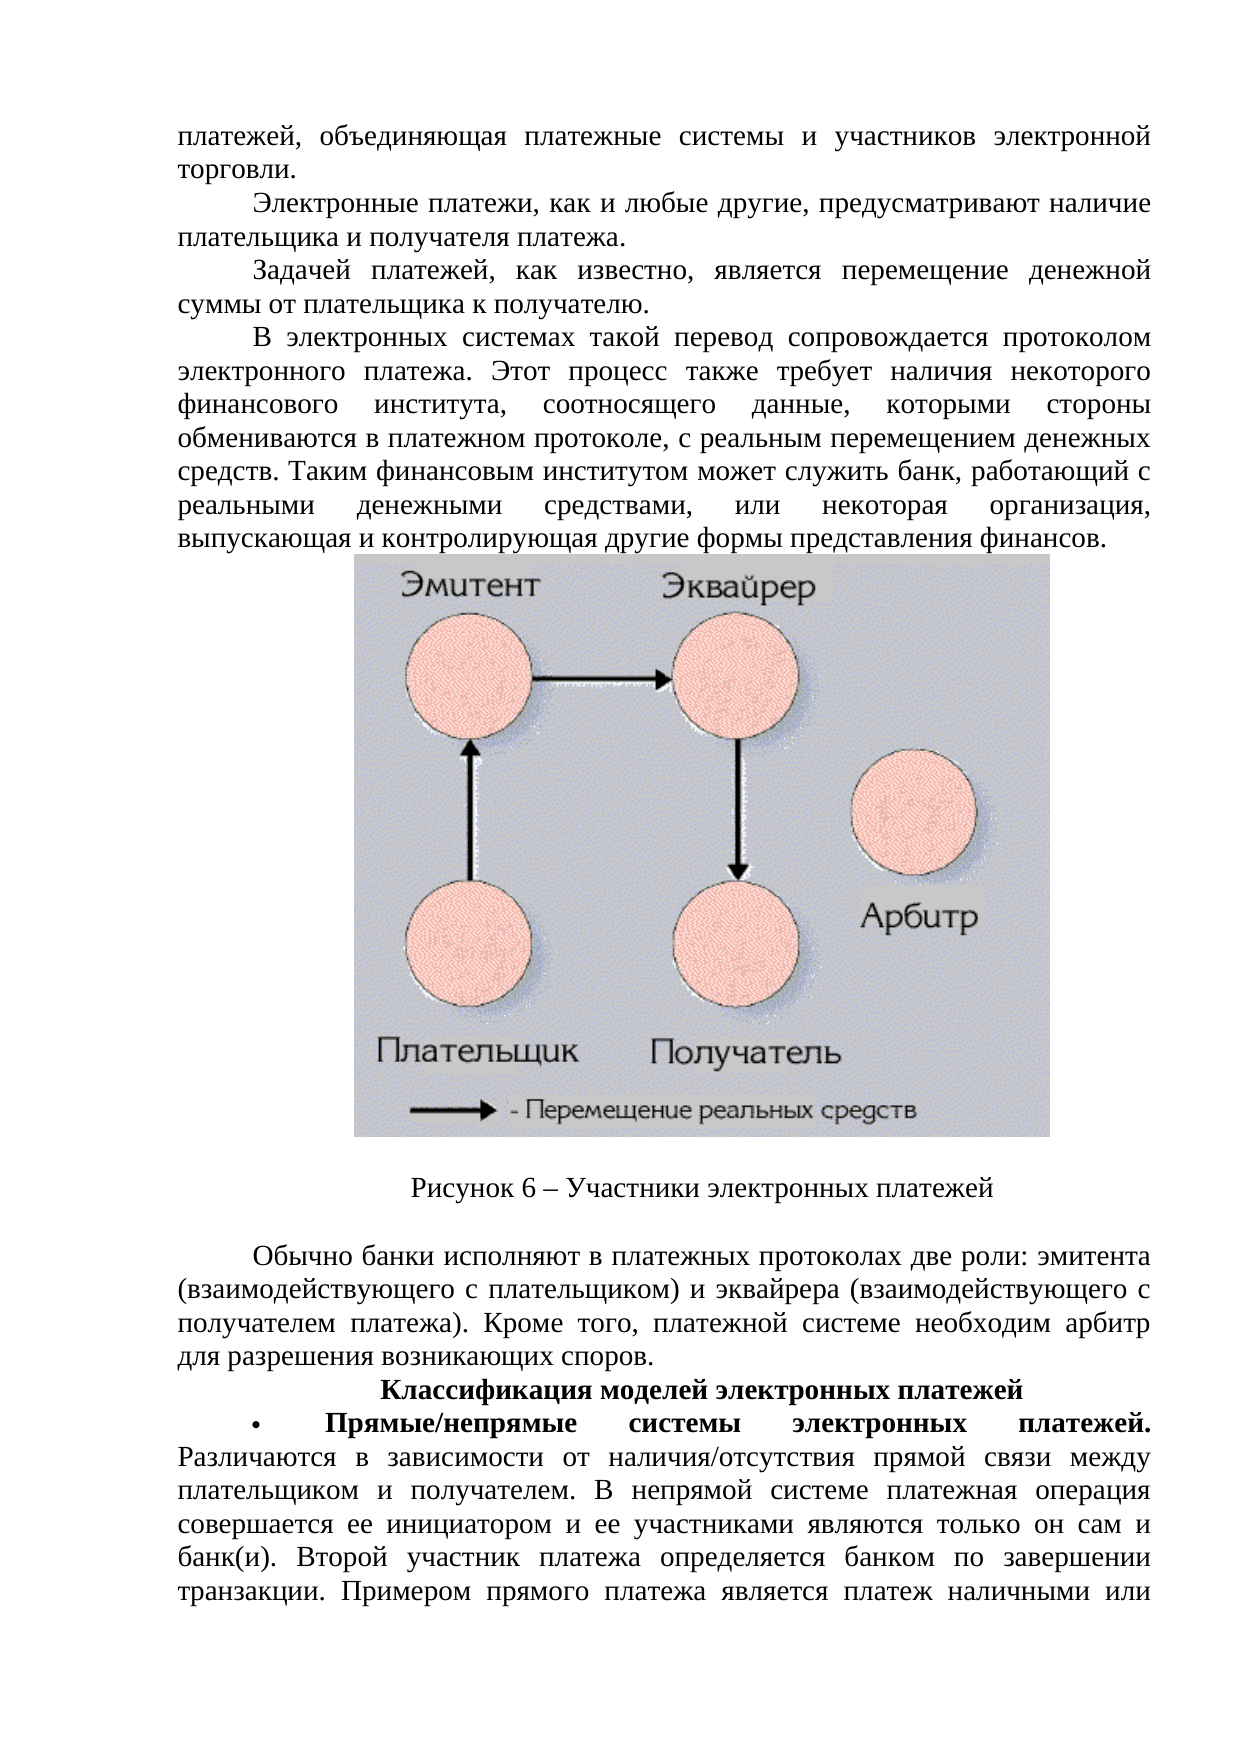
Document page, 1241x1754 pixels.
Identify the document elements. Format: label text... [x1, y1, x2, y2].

text Электронные платежи, как и любые другие, предусматривают наличие плательщика и получателя платежа. [177, 185, 1152, 252]
subtitle Классификация моделей электронных платежей [177, 1372, 1152, 1405]
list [177, 1405, 1152, 1607]
text Задачей платежей, как известно, является перемещение денежной суммы от плательщика к получателю. [177, 252, 1152, 319]
picture [354, 554, 1050, 1137]
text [177, 118, 1152, 185]
text Рисунок 6 – Участники электронных платежей [177, 1171, 1152, 1204]
text В электронных системах такой перевод сопровождается протоколом электронного платежа. Этот процесс также требует наличия некоторого финансового института, соотносящего данные, которыми стороны обмениваются в платежном протоколе, с реальным перемещением денежных средств. Таким финансовым институтом может служить банк, работающий с реальными денежными средствами, или некоторая организация, выпускающая и контролирующая другие формы представления финансов. [177, 319, 1152, 554]
text Обычно банки исполняют в платежных протоколах две роли: эмитента (взаимодействующего с плательщиком) и эквайрера (взаимодействующего с получателем платежа). Кроме того, платежной системе необходим арбитр для разрешения возникающих споров. [177, 1238, 1152, 1372]
